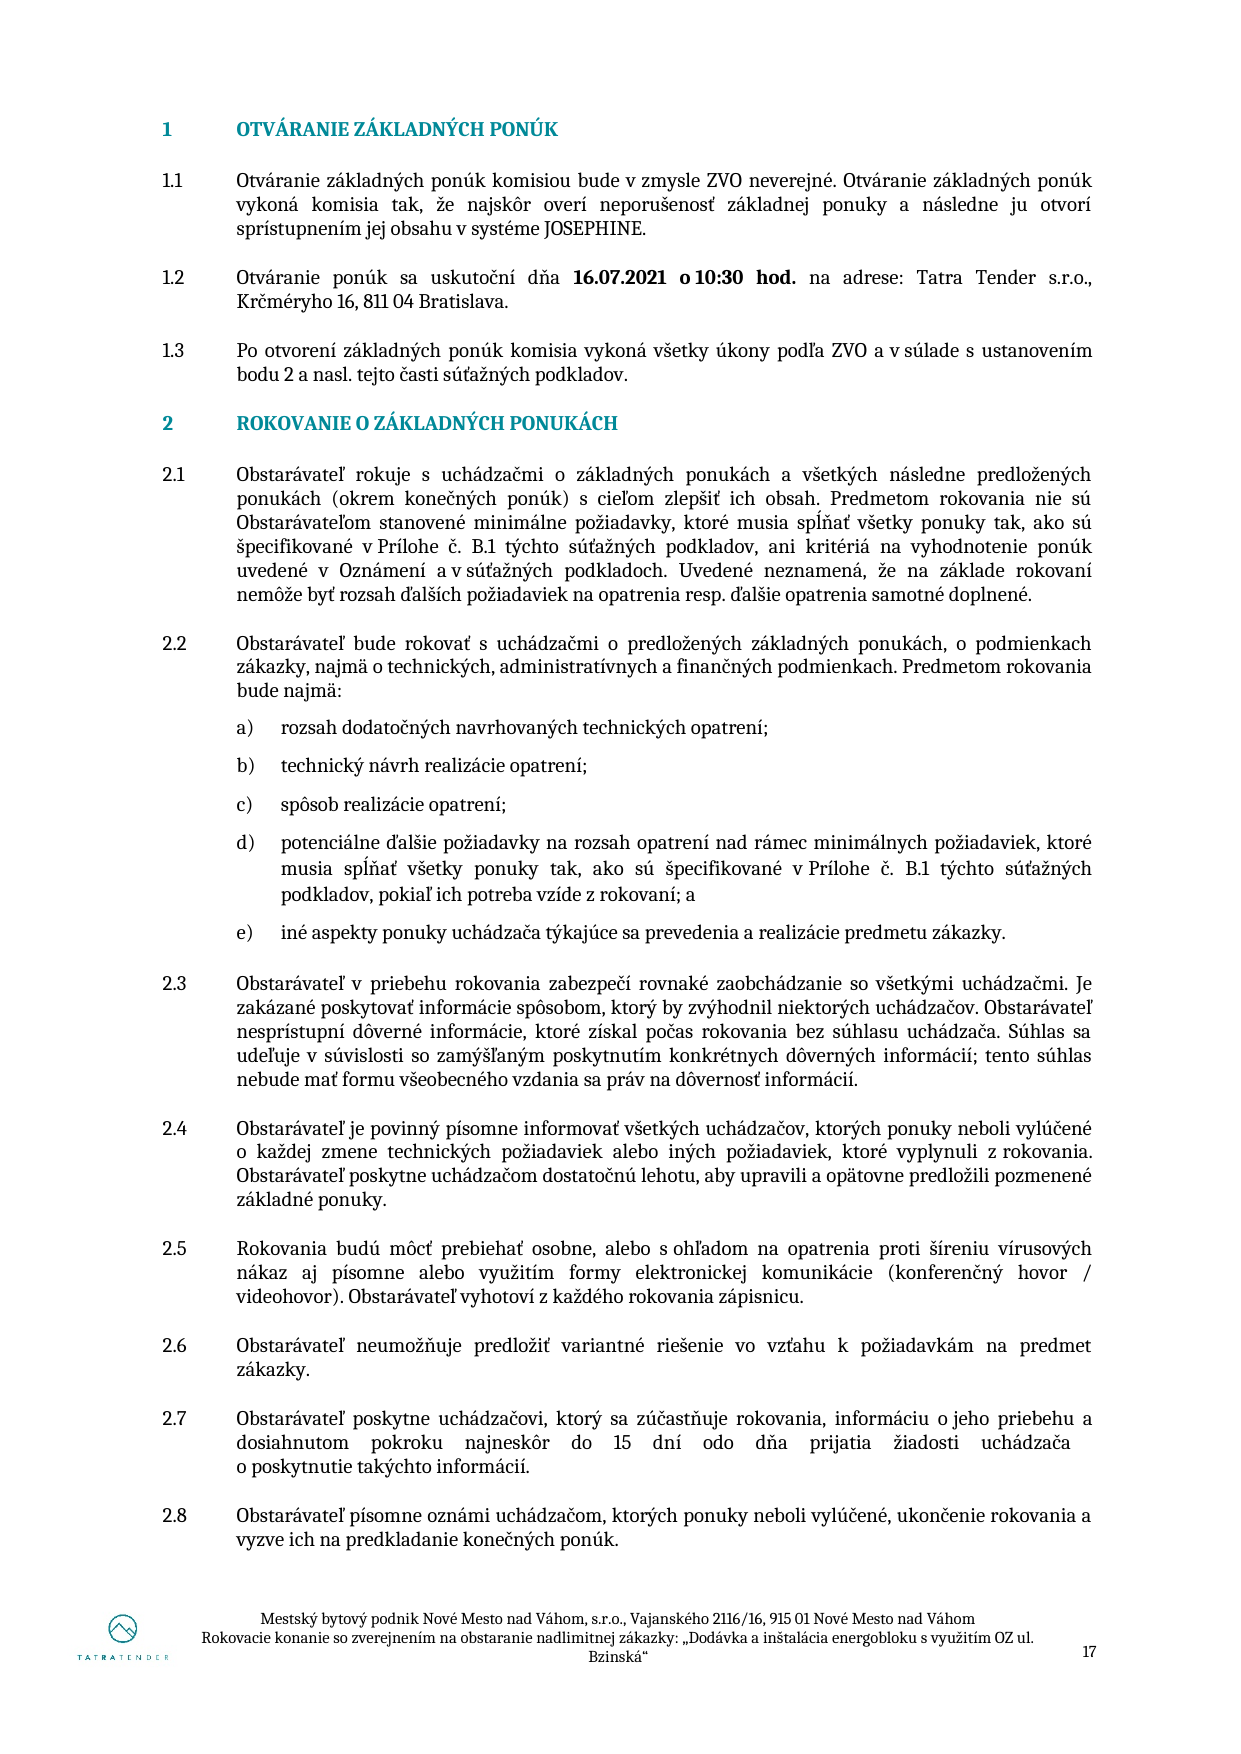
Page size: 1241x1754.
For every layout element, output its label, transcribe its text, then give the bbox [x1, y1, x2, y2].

subtitle Po otvorení základných ponúk komisia vykoná všetky úkony podľa ZVO a v súlade s ustanovením bodu 26 a nasl. tejto časti súťažných podkladov. [162, 339, 1093, 387]
subtitle Otváranie ponúk sa uskutoční dňa 16.07.2021 o 10:30 hod. na adrese: Tatra Tender s.r.o., Krčméryho 16, 811 04 Bratislava. [162, 266, 1093, 314]
subtitle technický návrh realizácie opatrení; [236, 754, 1093, 778]
subtitle Obstarávateľ bude rokovať s uchádzačmi o predložených základných ponukách, o podmienkach zákazky, najmä o technických, administratívnych a finančných podmienkach. Predmetom rokovania bude najmä: [162, 631, 1093, 703]
subtitle Obstarávateľ je povinný písomne informovať všetkých uchádzačov, ktorých ponuky neboli vylúčené o každej zmene technických požiadaviek alebo iných požiadaviek, ktoré vyplynuli z rokovania. Obstarávateľ poskytne uchádzačom dostatočnú lehotu, aby upravili a opätovne predložili pozmenené základné ponuky. [162, 1116, 1093, 1212]
subtitle Otváranie základných ponúk komisiou bude v zmysle ZVO neverejné. Otváranie základných ponúk vykoná komisia tak, že najskôr overí neporušenosť základnej ponuky a následne ju otvorí sprístupnením jej obsahu v systéme JOSEPHINE. [162, 169, 1093, 241]
subtitle Obstarávateľ rokuje s uchádzačmi o základných ponukách a všetkých následne predložených ponukách (okrem konečných ponúk) s cieľom zlepšiť ich obsah. Predmetom rokovania nie sú Obstarávateľom stanovené minimálne požiadavky, ktoré musia spĺňať všetky ponuky tak, ako sú špecifikované v Prílohe č. B.1 týchto súťažných podkladov, ani kritériá na vyhodnotenie ponúk uvedené v Oznámení a v súťažných podkladoch. Uvedené neznamená, že na základe rokovaní nemôže byť rozsah ďalších požiadaviek na opatrenia resp. ďalšie opatrenia samotné doplnené. [162, 462, 1093, 606]
subtitle Obstarávateľ písomne oznámi uchádzačom, ktorých ponuky neboli vylúčené, ukončenie rokovania a vyzve ich na predkladanie konečných ponúk. [162, 1504, 1093, 1552]
subtitle Obstarávateľ v priebehu rokovania zabezpečí rovnaké zaobchádzanie so všetkými uchádzačmi. Je zakázané poskytovať informácie spôsobom, ktorý by zvýhodnil niektorých uchádzačov. Obstarávateľ nesprístupní dôverné informácie, ktoré získal počas rokovania bez súhlasu uchádzača. Súhlas sa udeľuje v súvislosti so zamýšľaným poskytnutím konkrétnych dôverných informácií; tento súhlas nebude mať formu všeobecného vzdania sa práv na dôvernosť informácií. [162, 971, 1093, 1091]
subtitle Otváranie základných ponúk [162, 118, 1093, 142]
subtitle Obstarávateľ neumožňuje predložiť variantné riešenie vo vzťahu k požiadavkám na predmet zákazky. [162, 1334, 1093, 1382]
subtitle spôsob realizácie opatrení; [236, 792, 1093, 816]
subtitle rozsah dodatočných navrhovaných technických opatrení; [236, 716, 1093, 739]
subtitle potenciálne ďalšie požiadavky na rozsah opatrení nad rámec minimálnych požiadaviek, ktoré musia spĺňať všetky ponuky tak, ako sú špecifikované v Prílohe č. B.1 týchto súťažných podkladov, pokiaľ ich potreba vzíde z rokovaní; a [236, 831, 1093, 906]
subtitle iné aspekty ponuky uchádzača týkajúce sa prevedenia a realizácie predmetu zákazky. [236, 921, 1093, 944]
subtitle Rokovanie o základných ponukách [162, 412, 1093, 436]
picture [56, 1590, 189, 1684]
subtitle Rokovania budú môcť prebiehať osobne, alebo s ohľadom na opatrenia proti šíreniu vírusových nákaz aj písomne alebo využitím formy elektronickej komunikácie (konferenčný hovor / videohovor). Obstarávateľ vyhotoví z každého rokovania zápisnicu. [162, 1237, 1093, 1309]
subtitle Obstarávateľ poskytne uchádzačovi, ktorý sa zúčastňuje rokovania, informáciu o jeho priebehu a dosiahnutom pokroku najneskôr do 15 dní odo dňa prijatia žiadosti uchádzača o poskytnutie takýchto informácií. [162, 1407, 1093, 1479]
